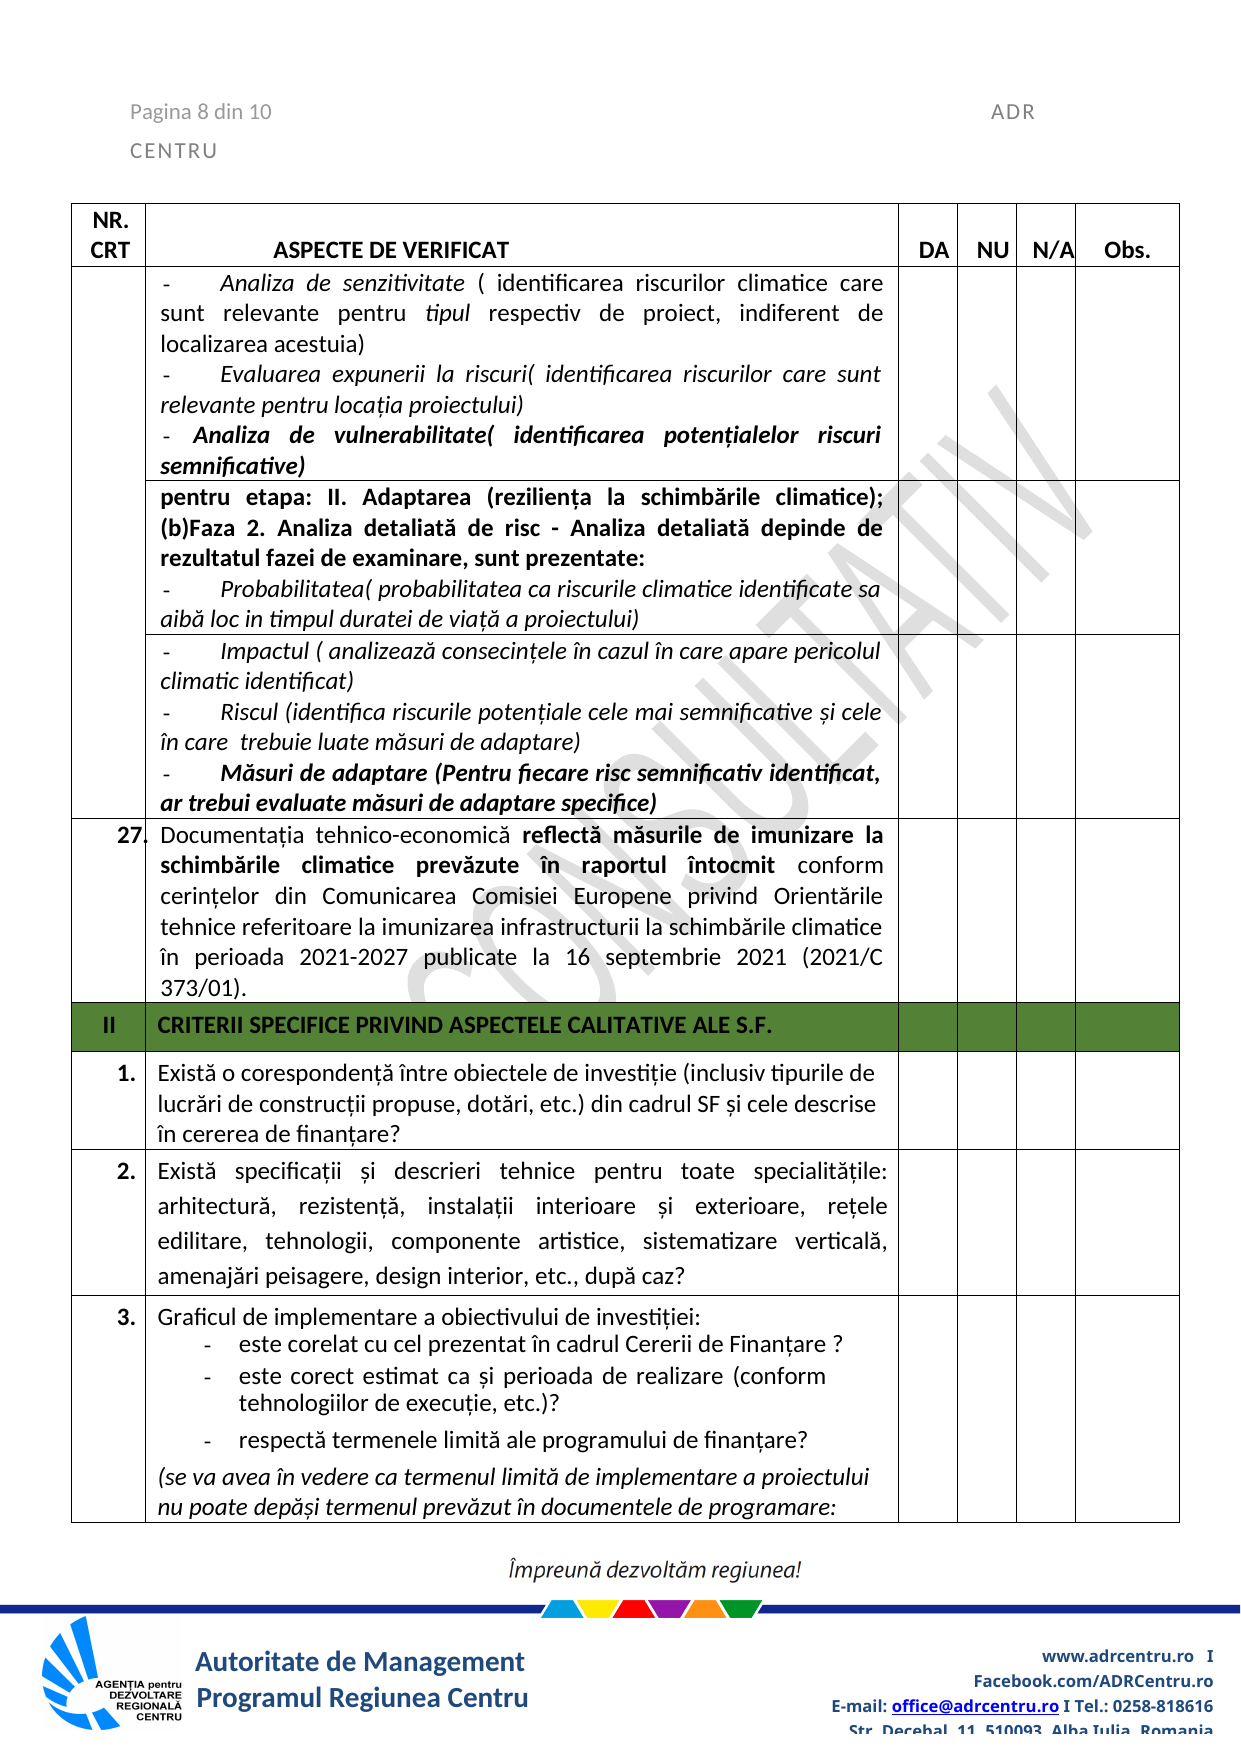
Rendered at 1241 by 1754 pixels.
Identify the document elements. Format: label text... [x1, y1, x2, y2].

table_cell [1017, 1003, 1075, 1051]
table_cell [958, 1296, 1016, 1522]
table_header Obs. [1076, 204, 1179, 266]
table_cell [1076, 1003, 1179, 1051]
table_cell pentru etapa: II. Adaptarea (reziliența la schimbările climatice); (b)Faza 2. Analiza detaliată de risc - Analiza detaliată depinde de rezultatul fazei de examinare, sunt prezentate: Probabilitatea( probabilitatea ca riscurile climatice identificate sa aibă loc in timpul duratei de viață a proiectului) [146, 481, 898, 634]
table_cell II [72, 1003, 145, 1051]
table_cell Documentația tehnico-economică reflectă măsurile de imunizare la schimbările climatice prevăzute în raportul întocmit conform cerințelor din Comunicarea Comisiei Europene privind Orientările tehnice referitoare la imunizarea infrastructurii la schimbările climatice în perioada 2021-2027 publicate la 16 septembrie 2021 (2021/C 373/01). [146, 819, 898, 1002]
table_cell [899, 1003, 957, 1051]
table_cell [1076, 1052, 1179, 1149]
table_cell [72, 1150, 145, 1295]
table_header N/A [1017, 204, 1075, 266]
table_cell [72, 1052, 145, 1149]
table_header NU [958, 204, 1016, 266]
table_cell [1076, 267, 1179, 480]
table_cell [899, 819, 957, 1002]
table_cell [72, 819, 145, 1002]
table_cell [958, 1150, 1016, 1295]
table_cell [958, 481, 1016, 634]
table_cell [899, 267, 957, 480]
table_header NR. CRT [72, 204, 145, 266]
picture [0, 1600, 550, 1730]
table_header DA [899, 204, 957, 266]
table_cell Impactul ( analizează consecințele în cazul în care apare pericolul climatic identificat) Riscul (identifica riscurile potențiale cele mai semnificative și cele în care trebuie luate măsuri de adaptare) Măsuri de adaptare (Pentru fiecare risc semnificativ identificat, ar trebui evaluate măsuri de adaptare specifice) [146, 635, 898, 818]
table_cell [899, 1296, 957, 1522]
picture [495, 1556, 814, 1583]
table_cell [1017, 1052, 1075, 1149]
table_cell [1017, 267, 1075, 480]
table_cell [1017, 481, 1075, 634]
table_cell [958, 819, 1016, 1002]
table_cell Există o corespondență între obiectele de investiție (inclusiv tipurile de lucrări de construcții propuse, dotări, etc.) din cadrul SF și cele descrise în cererea de finanțare? [146, 1052, 898, 1149]
table_cell CRITERII SPECIFICE PRIVIND ASPECTELE CALITATIVE ALE S.F. [146, 1003, 898, 1051]
table_cell [1076, 1150, 1179, 1295]
table_cell [1017, 1296, 1075, 1522]
table_cell [958, 635, 1016, 818]
table_cell [958, 1052, 1016, 1149]
table_cell [1076, 481, 1179, 634]
table_cell [958, 267, 1016, 480]
table_cell [899, 1150, 957, 1295]
table_cell [1076, 635, 1179, 818]
table_cell [899, 1052, 957, 1149]
table_cell [72, 634, 145, 818]
table_cell [899, 481, 957, 634]
table_cell [1076, 1296, 1179, 1522]
table_cell [1076, 819, 1179, 1002]
table_cell Există specificații şi descrieri tehnice pentru toate specialitățile: arhitectură, rezistență, instalații interioare şi exterioare, rețele edilitare, tehnologii, componente artistice, sistematizare verticală, amenajări peisagere, design interior, etc., după caz? [146, 1150, 898, 1295]
table_cell [1017, 1150, 1075, 1295]
table_header ASPECTE DE VERIFICAT [146, 204, 898, 266]
table_cell [72, 1296, 145, 1522]
table_cell [1017, 635, 1075, 818]
table_cell [1017, 819, 1075, 1002]
table_cell [899, 635, 957, 818]
picture [574, 1600, 1241, 1618]
table_cell [958, 1003, 1016, 1051]
